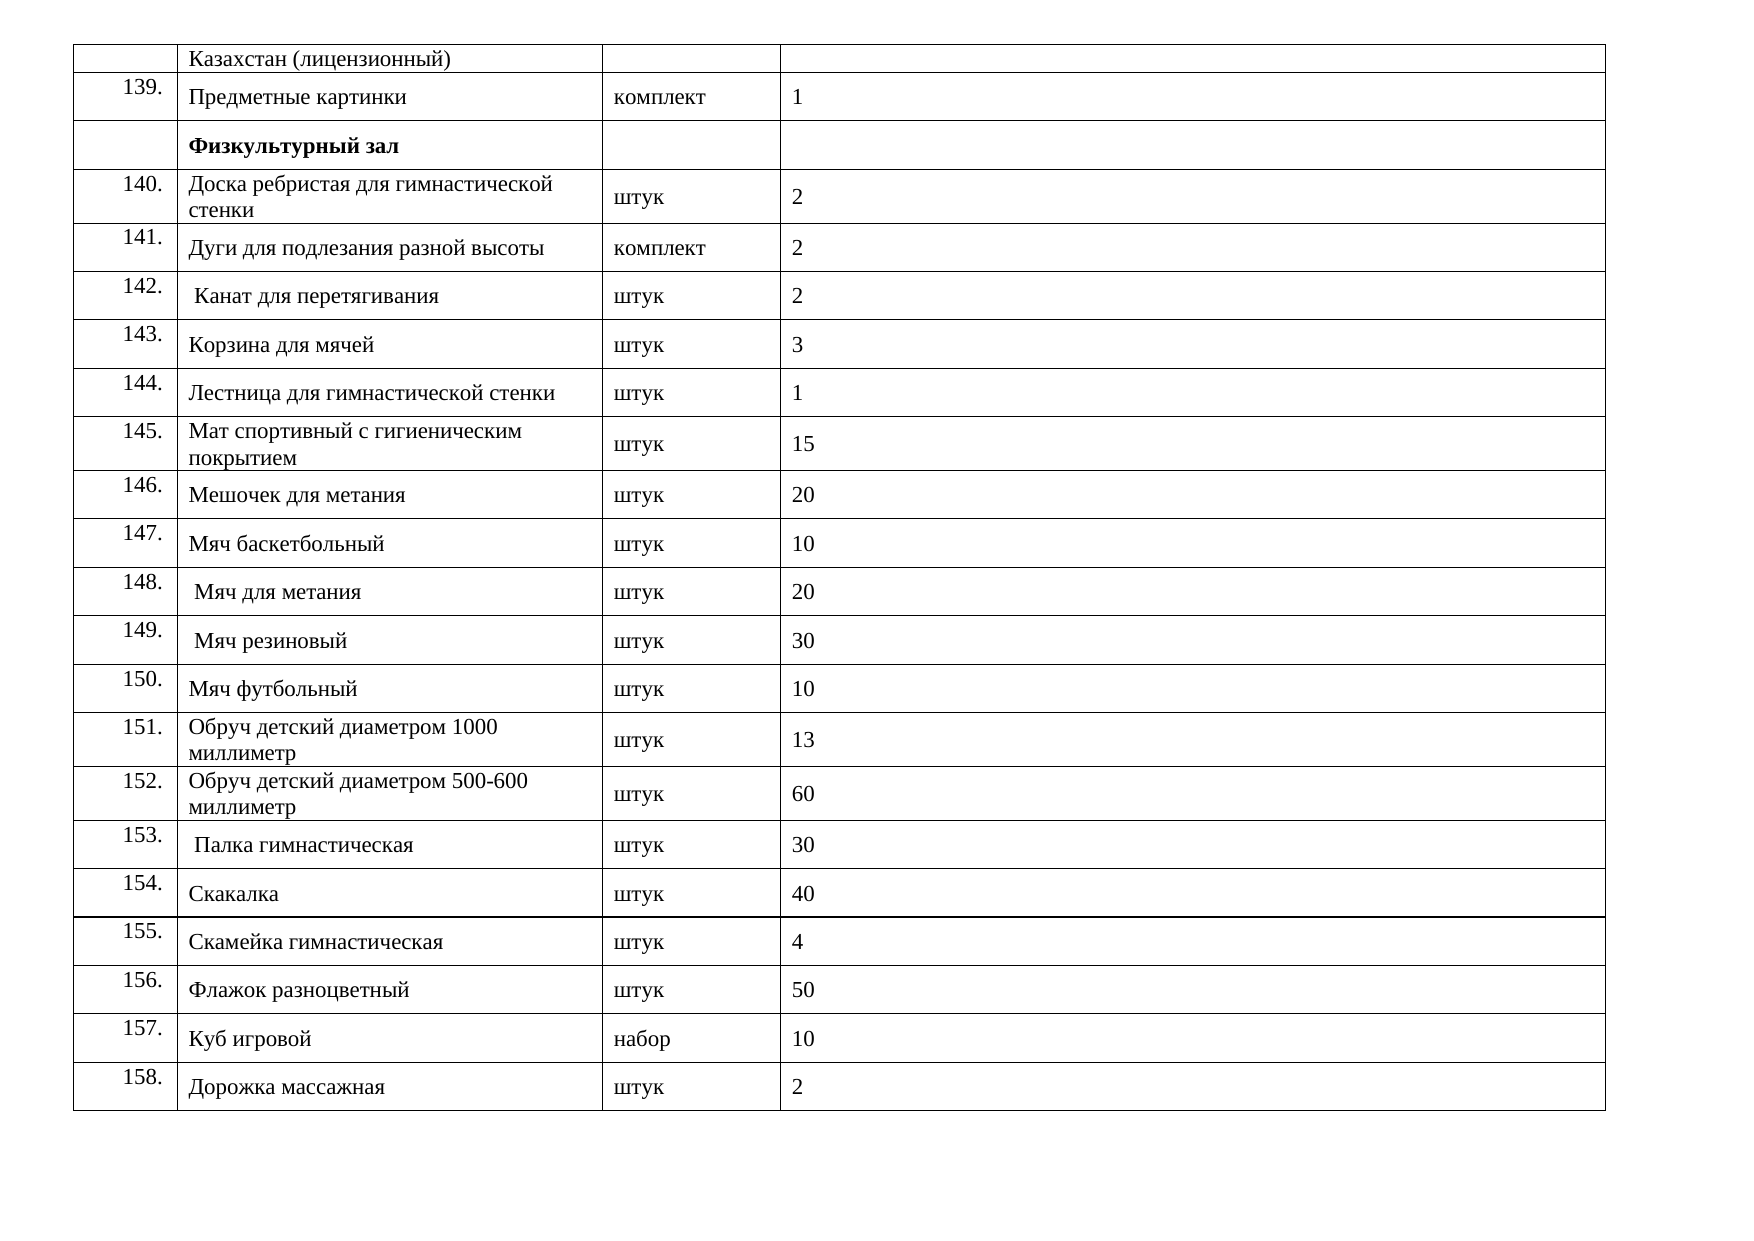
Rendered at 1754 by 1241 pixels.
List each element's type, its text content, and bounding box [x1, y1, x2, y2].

table_cell штук [603, 272, 780, 319]
table_cell [74, 568, 177, 615]
table_cell Палка гимнастическая [178, 821, 602, 868]
table_cell Корзина для мячей [178, 320, 602, 368]
table_cell Скакалка [178, 869, 602, 916]
table_cell [603, 121, 780, 169]
table_cell штук [603, 966, 780, 1013]
table_cell [74, 1014, 177, 1062]
table_cell 60 [781, 767, 1605, 819]
table_cell 2 [781, 1063, 1605, 1110]
table_cell Мешочек для метания [178, 471, 602, 518]
table_cell комплект [603, 45, 780, 72]
table_cell Предметные картинки [178, 73, 602, 120]
table_cell Флажок разноцветный [178, 966, 602, 1013]
table_cell [74, 1063, 177, 1110]
table_cell 1 [781, 45, 1605, 72]
table_cell 3 [781, 320, 1605, 368]
table_cell [781, 121, 1605, 169]
table_cell 30 [781, 616, 1605, 664]
table_cell Мяч резиновый [178, 616, 602, 664]
table_cell 30 [781, 821, 1605, 868]
table_cell штук [603, 417, 780, 470]
table_cell 2 [781, 272, 1605, 319]
table_cell штук [603, 821, 780, 868]
table_cell 20 [781, 471, 1605, 518]
table_cell [74, 767, 177, 819]
table_cell штук [603, 1063, 780, 1110]
table_cell 10 [781, 665, 1605, 712]
table_cell 1 [781, 369, 1605, 416]
table_cell набор [603, 1014, 780, 1062]
table_cell [74, 224, 177, 271]
table_cell [74, 170, 177, 222]
table_cell штук [603, 616, 780, 664]
table_cell штук [603, 320, 780, 368]
table_cell Мяч баскетбольный [178, 519, 602, 567]
table_cell [74, 369, 177, 416]
table_cell Мат спортивный с гигиеническим покрытием [178, 417, 602, 470]
table_cell штук [603, 767, 780, 819]
table_cell Канат для перетягивания [178, 272, 602, 319]
table_cell [74, 417, 177, 470]
table_cell [74, 918, 177, 965]
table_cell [178, 45, 602, 72]
table_cell [74, 519, 177, 567]
table_cell штук [603, 519, 780, 567]
table_cell 10 [781, 519, 1605, 567]
table_cell Дуги для подлезания разной высоты [178, 224, 602, 271]
table_cell [74, 471, 177, 518]
table_cell 40 [781, 869, 1605, 916]
table_cell комплект [603, 73, 780, 120]
table_cell 50 [781, 966, 1605, 1013]
table_cell Скамейка гимнастическая [178, 918, 602, 965]
table_cell штук [603, 918, 780, 965]
table_cell штук [603, 170, 780, 222]
table_cell комплект [603, 224, 780, 271]
table_cell штук [603, 713, 780, 766]
table_cell 15 [781, 417, 1605, 470]
table_cell штук [603, 869, 780, 916]
table_cell штук [603, 369, 780, 416]
table_cell Доска ребристая для гимнастической стенки [178, 170, 602, 222]
table_cell штук [603, 665, 780, 712]
table_cell Обруч детский диаметром 500-600 миллиметр [178, 767, 602, 819]
table_cell [74, 320, 177, 368]
table_cell 13 [781, 713, 1605, 766]
table_cell Мяч для метания [178, 568, 602, 615]
table_cell штук [603, 471, 780, 518]
table_cell [74, 45, 177, 72]
table_cell [74, 966, 177, 1013]
table_cell Дорожка массажная [178, 1063, 602, 1110]
table_cell 10 [781, 1014, 1605, 1062]
table_cell штук [603, 568, 780, 615]
table_cell 4 [781, 918, 1605, 965]
table_cell [74, 272, 177, 319]
table_cell Физкультурный зал [178, 121, 602, 169]
table_cell 20 [781, 568, 1605, 615]
table_cell [74, 869, 177, 916]
table_cell [74, 616, 177, 664]
table_cell [74, 713, 177, 766]
table_cell Куб игровой [178, 1014, 602, 1062]
table_cell [74, 821, 177, 868]
table_cell 1 [781, 73, 1605, 120]
table_cell 2 [781, 170, 1605, 222]
table_cell 2 [781, 224, 1605, 271]
table_cell Обруч детский диаметром 1000 миллиметр [178, 713, 602, 766]
table_cell [74, 121, 177, 169]
table_cell [74, 665, 177, 712]
table_cell Мяч футбольный [178, 665, 602, 712]
table_cell Лестница для гимнастической стенки [178, 369, 602, 416]
table_cell [74, 73, 177, 120]
